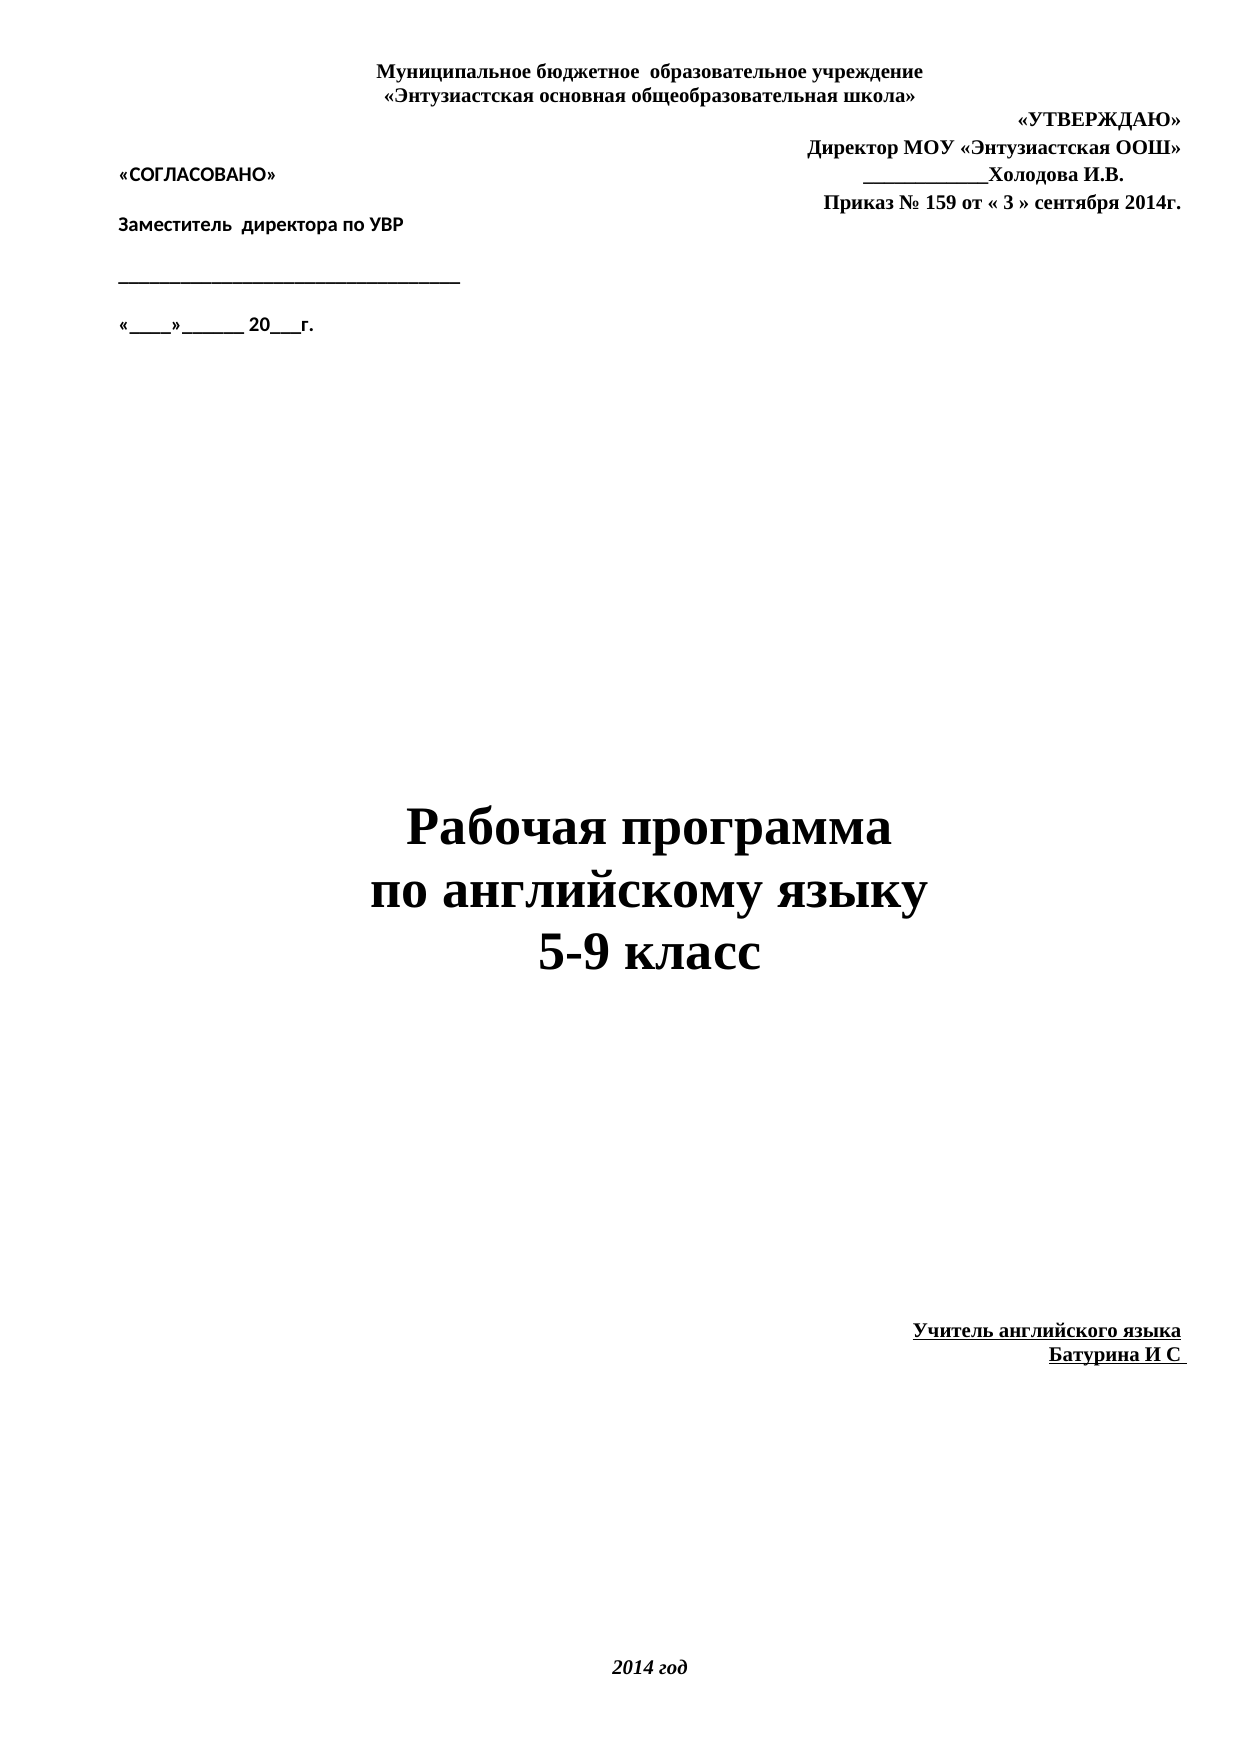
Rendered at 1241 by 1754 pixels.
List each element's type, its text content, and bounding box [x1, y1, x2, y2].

text 5-9 класс [118, 919, 1181, 981]
table_header «СОГЛАСОВАНO» Заместитель директора по УВР _________________________________ «____»______ 20___г. [118, 107, 649, 361]
table_header «УТВЕРЖДАЮ» Директор МОУ «Энтузиастская ООШ» ____________Холодова И.В. Приказ № 159 от « 3 » сентября 2014г. [650, 107, 1181, 361]
text Рабочая программа [118, 794, 1181, 857]
text Батурина И С [118, 1342, 1181, 1366]
text 2014 год [118, 1655, 1181, 1679]
text по английскому языку [118, 857, 1181, 919]
text Муниципальное бюджетное образовательное учреждение [118, 59, 1181, 83]
text «Энтузиастская основная общеобразовательная школа» [118, 83, 1181, 107]
text Учитель английского языка [118, 1318, 1181, 1342]
